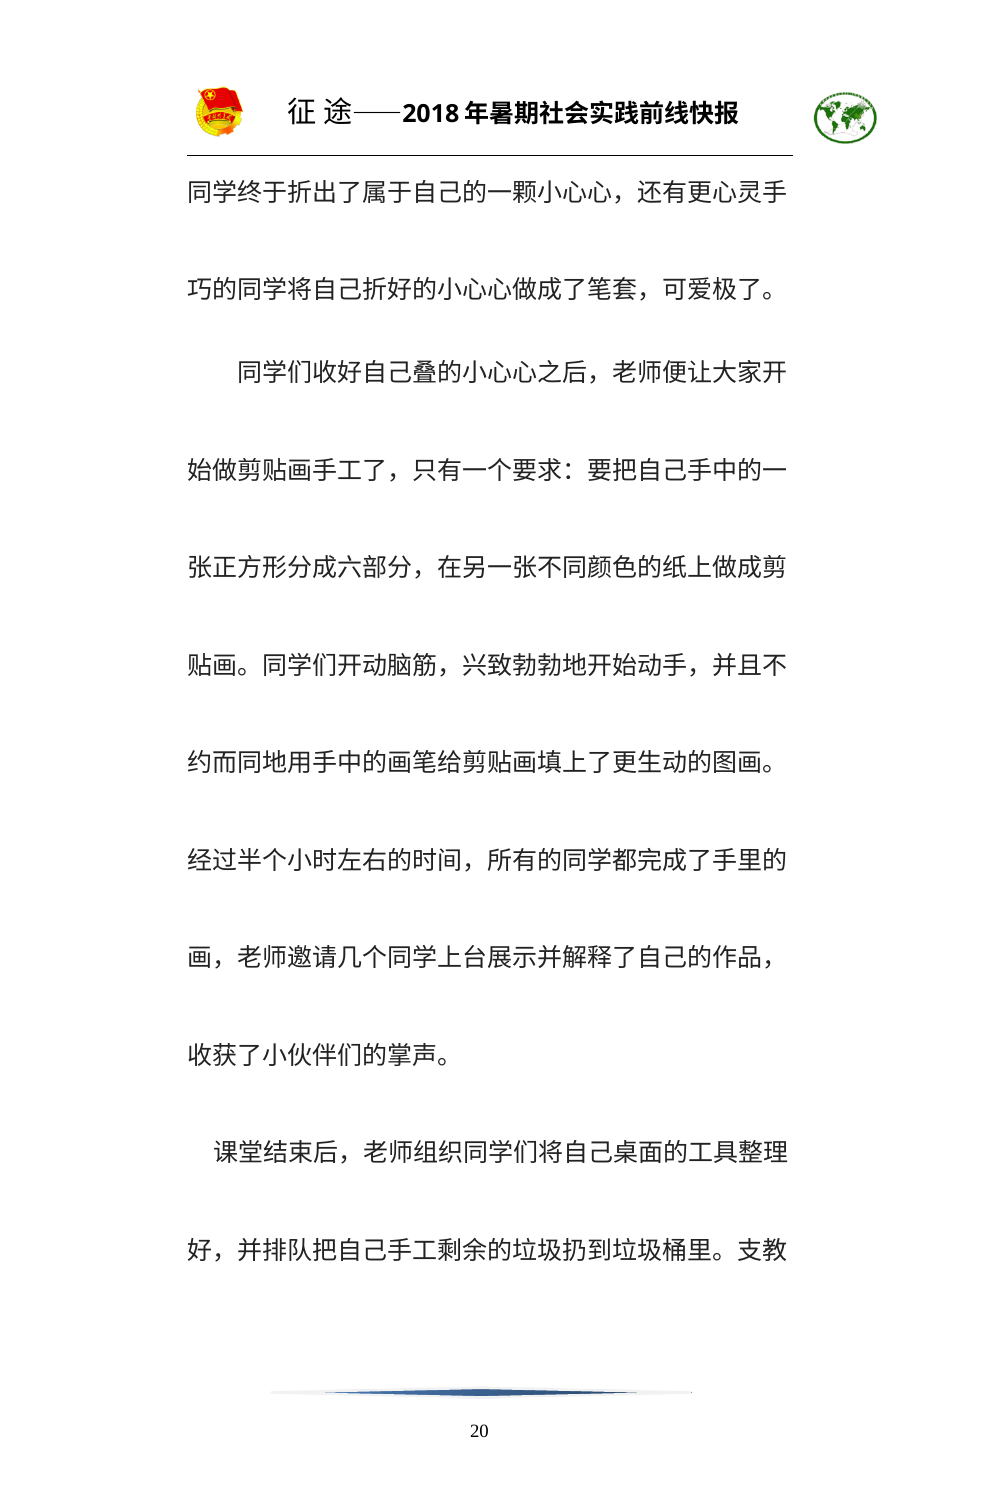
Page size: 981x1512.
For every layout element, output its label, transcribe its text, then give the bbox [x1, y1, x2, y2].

picture [800, 73, 883, 159]
picture [194, 86, 244, 137]
